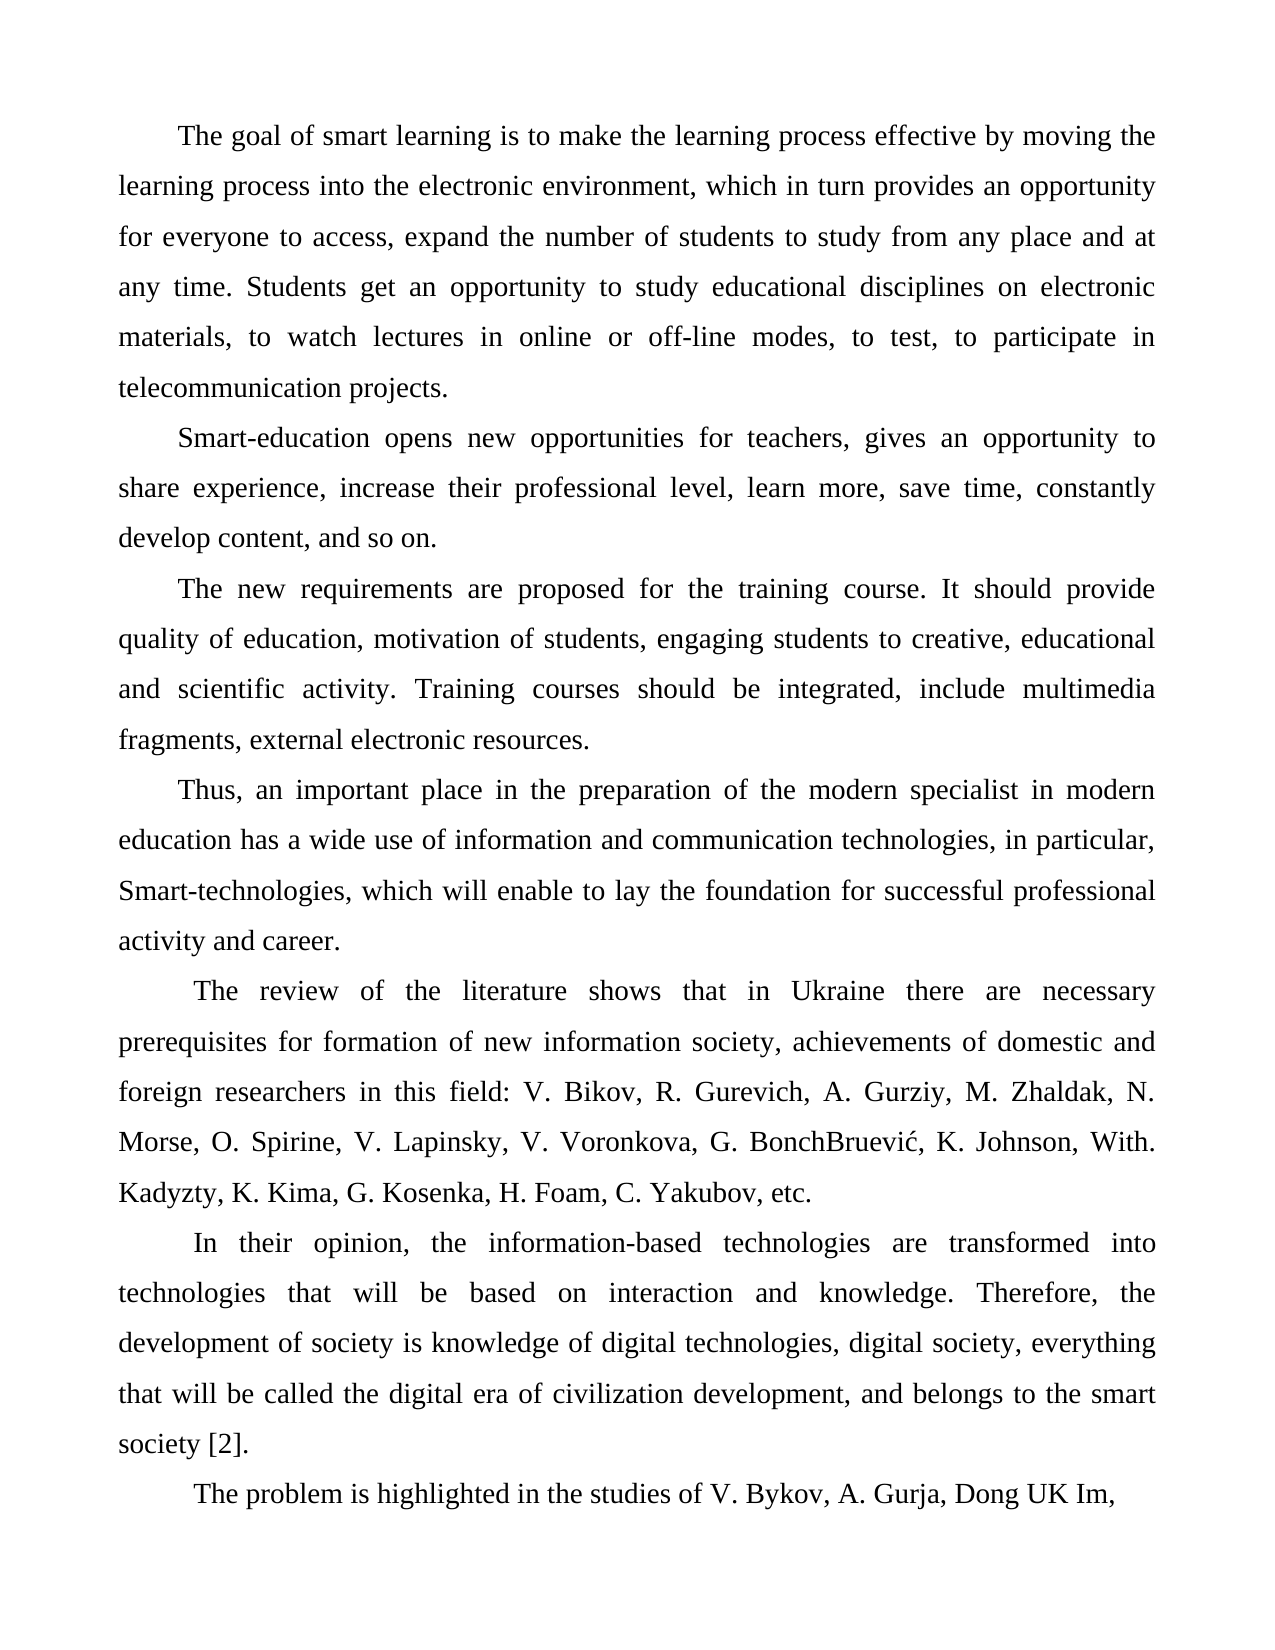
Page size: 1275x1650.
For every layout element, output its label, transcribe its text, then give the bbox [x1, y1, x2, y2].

text Thus, an important place in the preparation of the modern specialist in modern education has a wide use of information and communication technologies, in particular, Smart-technologies, which will enable to lay the foundation for successful professional activity and career. [118, 772, 1157, 957]
text The goal of smart learning is to make the learning process effective by moving the learning process into the electronic environment, which in turn provides an opportunity for everyone to access, expand the number of students to study from any place and at any time. Students get an opportunity to study educational disciplines on electronic materials, to watch lectures in online or off-line modes, to test, to participate in telecommunication projects. [118, 118, 1157, 403]
text The problem is highlighted in the studies of V. Bykov, A. Gurja, Dong UK Im, [118, 1477, 1157, 1510]
text The review of the literature shows that in Ukraine there are necessary prerequisites for formation of new information society, achievements of domestic and foreign researchers in this field: V. Bikov, R. Gurevich, A. Gurziy, M. Zhaldak, N. Morse, O. Spirine, V. Lapinsky, V. Voronkova, G. BonchBruević, K. Johnson, With. Kadyzty, K. Kima, G. Kosenka, H. Foam, C. Yakubov, etc. [118, 973, 1157, 1208]
text In their opinion, the information-based technologies are transformed into technologies that will be based on interaction and knowledge. Therefore, the development of society is knowledge of digital technologies, digital society, everything that will be called the digital era of civilization development, and belongs to the smart society [2]. [118, 1225, 1157, 1460]
text Smart-education opens new opportunities for teachers, gives an opportunity to share experience, increase their professional level, learn more, save time, constantly develop content, and so on. [118, 420, 1157, 554]
text The new requirements are proposed for the training course. It should provide quality of education, motivation of students, engaging students to creative, educational and scientific activity. Training courses should be integrated, include multimedia fragments, external electronic resources. [118, 571, 1157, 755]
